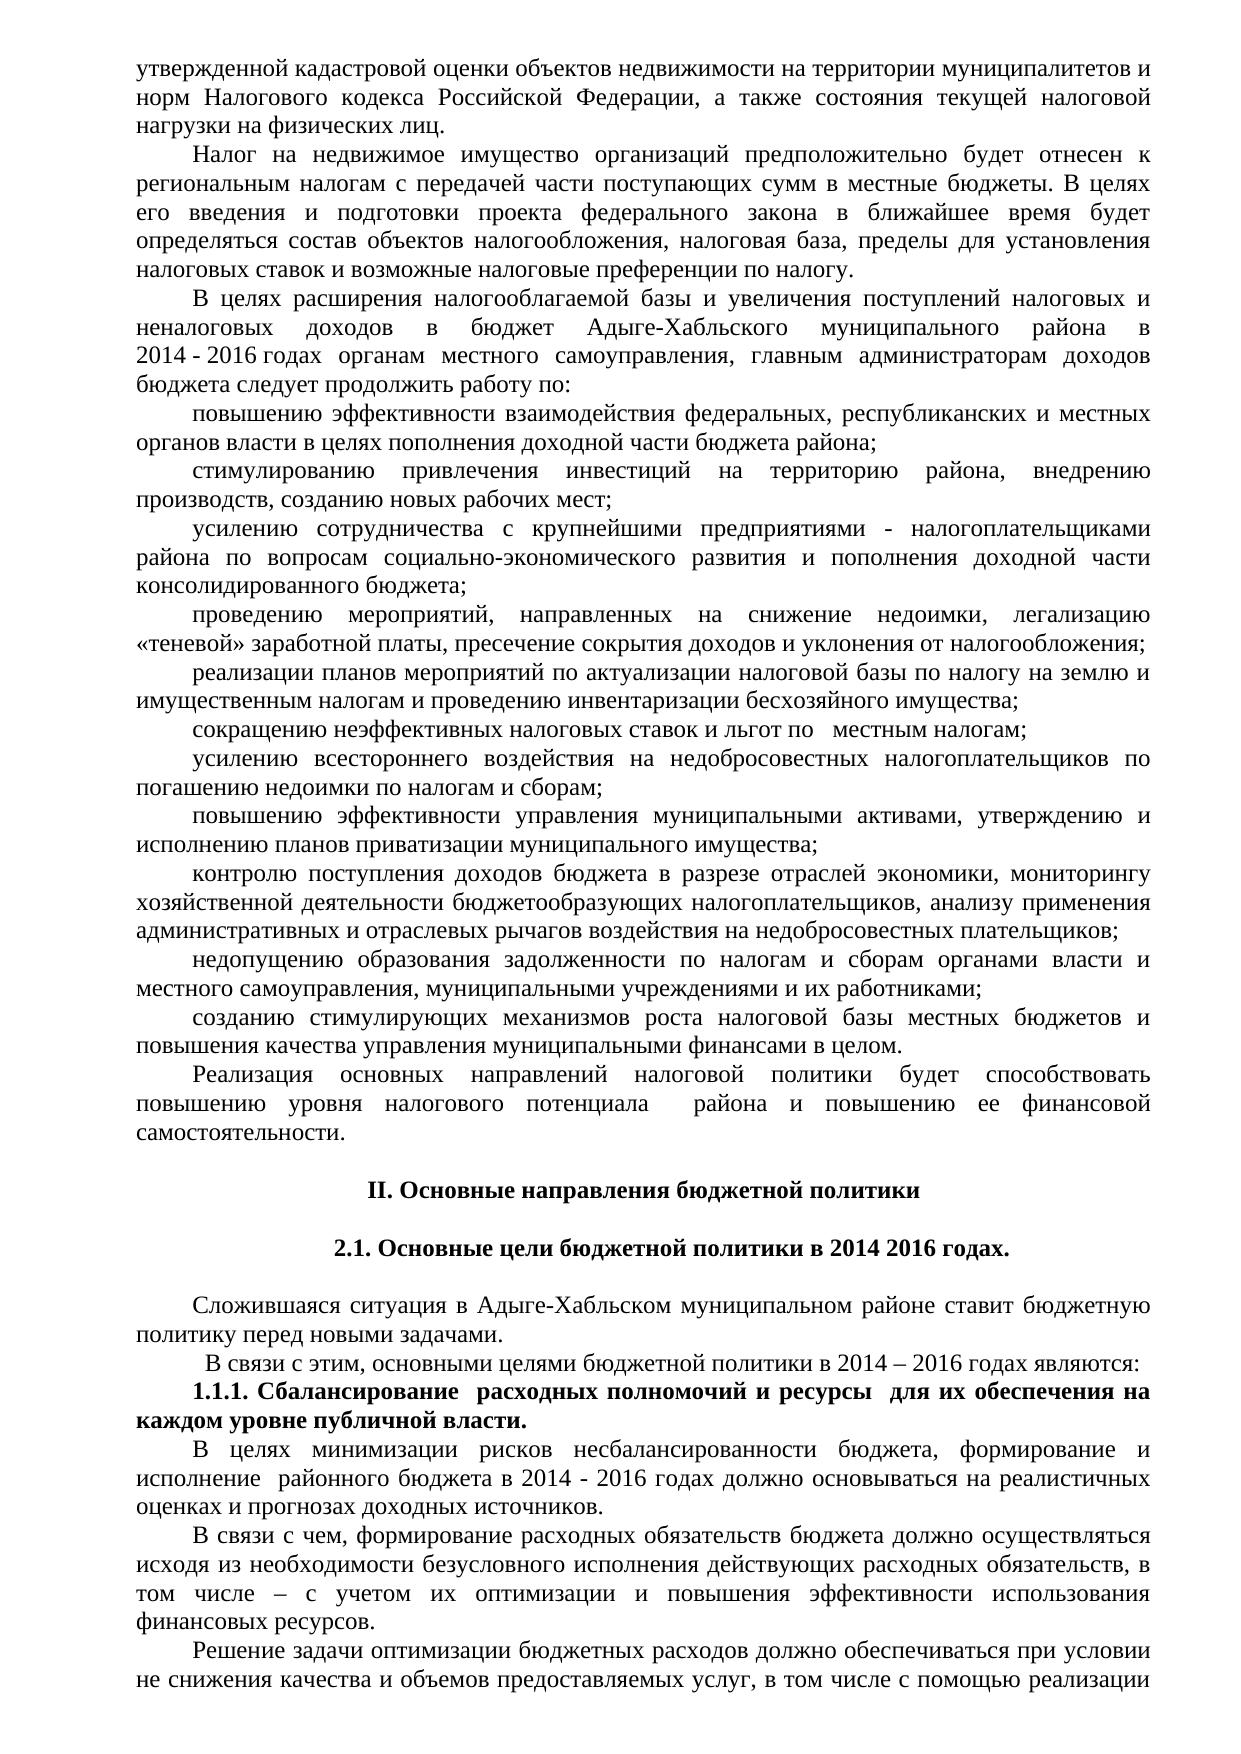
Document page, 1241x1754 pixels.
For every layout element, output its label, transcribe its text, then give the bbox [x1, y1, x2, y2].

text Налог на недвижимое имущество организаций предположительно будет отнесен к региональным налогам с передачей части поступающих сумм в местные бюджеты. В целях его введения и подготовки проекта федерального закона в ближайшее время будет определяться состав объектов налогообложения, налоговая база, пределы для установления налоговых ставок и возможные налоговые преференции по налогу. [136, 139, 1152, 283]
text недопущению образования задолженности по налогам и сборам органами власти и местного самоуправления, муниципальными учреждениями и их работниками; [136, 944, 1152, 1002]
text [136, 1635, 1152, 1693]
text 2.1. Основные цели бюджетной политики в 2014 2016 годах. [136, 1233, 1152, 1261]
text контролю поступления доходов бюджета в разрезе отраслей экономики, мониторингу хозяйственной деятельности бюджетообразующих налогоплательщиков, анализу применения административных и отраслевых рычагов воздействия на недобросовестных плательщиков; [136, 858, 1152, 944]
text Сложившаяся ситуация в Адыге-Хабльском муниципальном районе ставит бюджетную политику перед новыми задачами. [136, 1290, 1152, 1348]
text сокращению неэффективных налоговых ставок и льгот по местным налогам; [136, 714, 1152, 743]
text 1.1.1. Сбалансирование расходных полномочий и ресурсы для их обеспечения на каждом уровне публичной власти. [136, 1376, 1152, 1434]
text стимулированию привлечения инвестиций на территорию района, внедрению производств, созданию новых рабочих мест; [136, 456, 1152, 513]
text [136, 53, 1152, 139]
text повышению эффективности управления муниципальными активами, утверждению и исполнению планов приватизации муниципального имущества; [136, 801, 1152, 858]
text повышению эффективности взаимодействия федеральных, республиканских и местных органов власти в целях пополнения доходной части бюджета района; [136, 398, 1152, 456]
text В связи с чем, формирование расходных обязательств бюджета должно осуществляться исходя из необходимости безусловного исполнения действующих расходных обязательств, в том числе – с учетом их оптимизации и повышения эффективности использования финансовых ресурсов. [136, 1520, 1152, 1635]
text проведению мероприятий, направленных на снижение недоимки, легализацию «теневой» заработной платы, пресечение сокрытия доходов и уклонения от налогообложения; [136, 599, 1152, 657]
text В целях расширения налогооблагаемой базы и увеличения поступлений налоговых и неналоговых доходов в бюджет Адыге-Хабльского муниципального района в 2014 - 2016 годах органам местного самоуправления, главным администраторам доходов бюджета следует продолжить работу по: [136, 283, 1152, 398]
text реализации планов мероприятий по актуализации налоговой базы по налогу на землю и имущественным налогам и проведению инвентаризации бесхозяйного имущества; [136, 657, 1152, 714]
text Реализация основных направлений налоговой политики будет способствовать повышению уровня налогового потенциала района и повышению ее финансовой самостоятельности. [136, 1059, 1152, 1146]
text усилению сотрудничества с крупнейшими предприятиями - налогоплательщиками района по вопросам социально-экономического развития и пополнения доходной части консолидированного бюджета; [136, 513, 1152, 599]
text В целях минимизации рисков несбалансированности бюджета, формирование и исполнение районного бюджета в 2014 - 2016 годах должно основываться на реалистичных оценках и прогнозах доходных источников. [136, 1434, 1152, 1520]
text В связи с этим, основными целями бюджетной политики в 2014 – 2016 годах являются: [136, 1348, 1152, 1376]
text созданию стимулирующих механизмов роста налоговой базы местных бюджетов и повышения качества управления муниципальными финансами в целом. [136, 1002, 1152, 1059]
text усилению всестороннего воздействия на недобросовестных налогоплательщиков по погашению недоимки по налогам и сборам; [136, 743, 1152, 801]
text II. Основные направления бюджетной политики [136, 1175, 1152, 1203]
